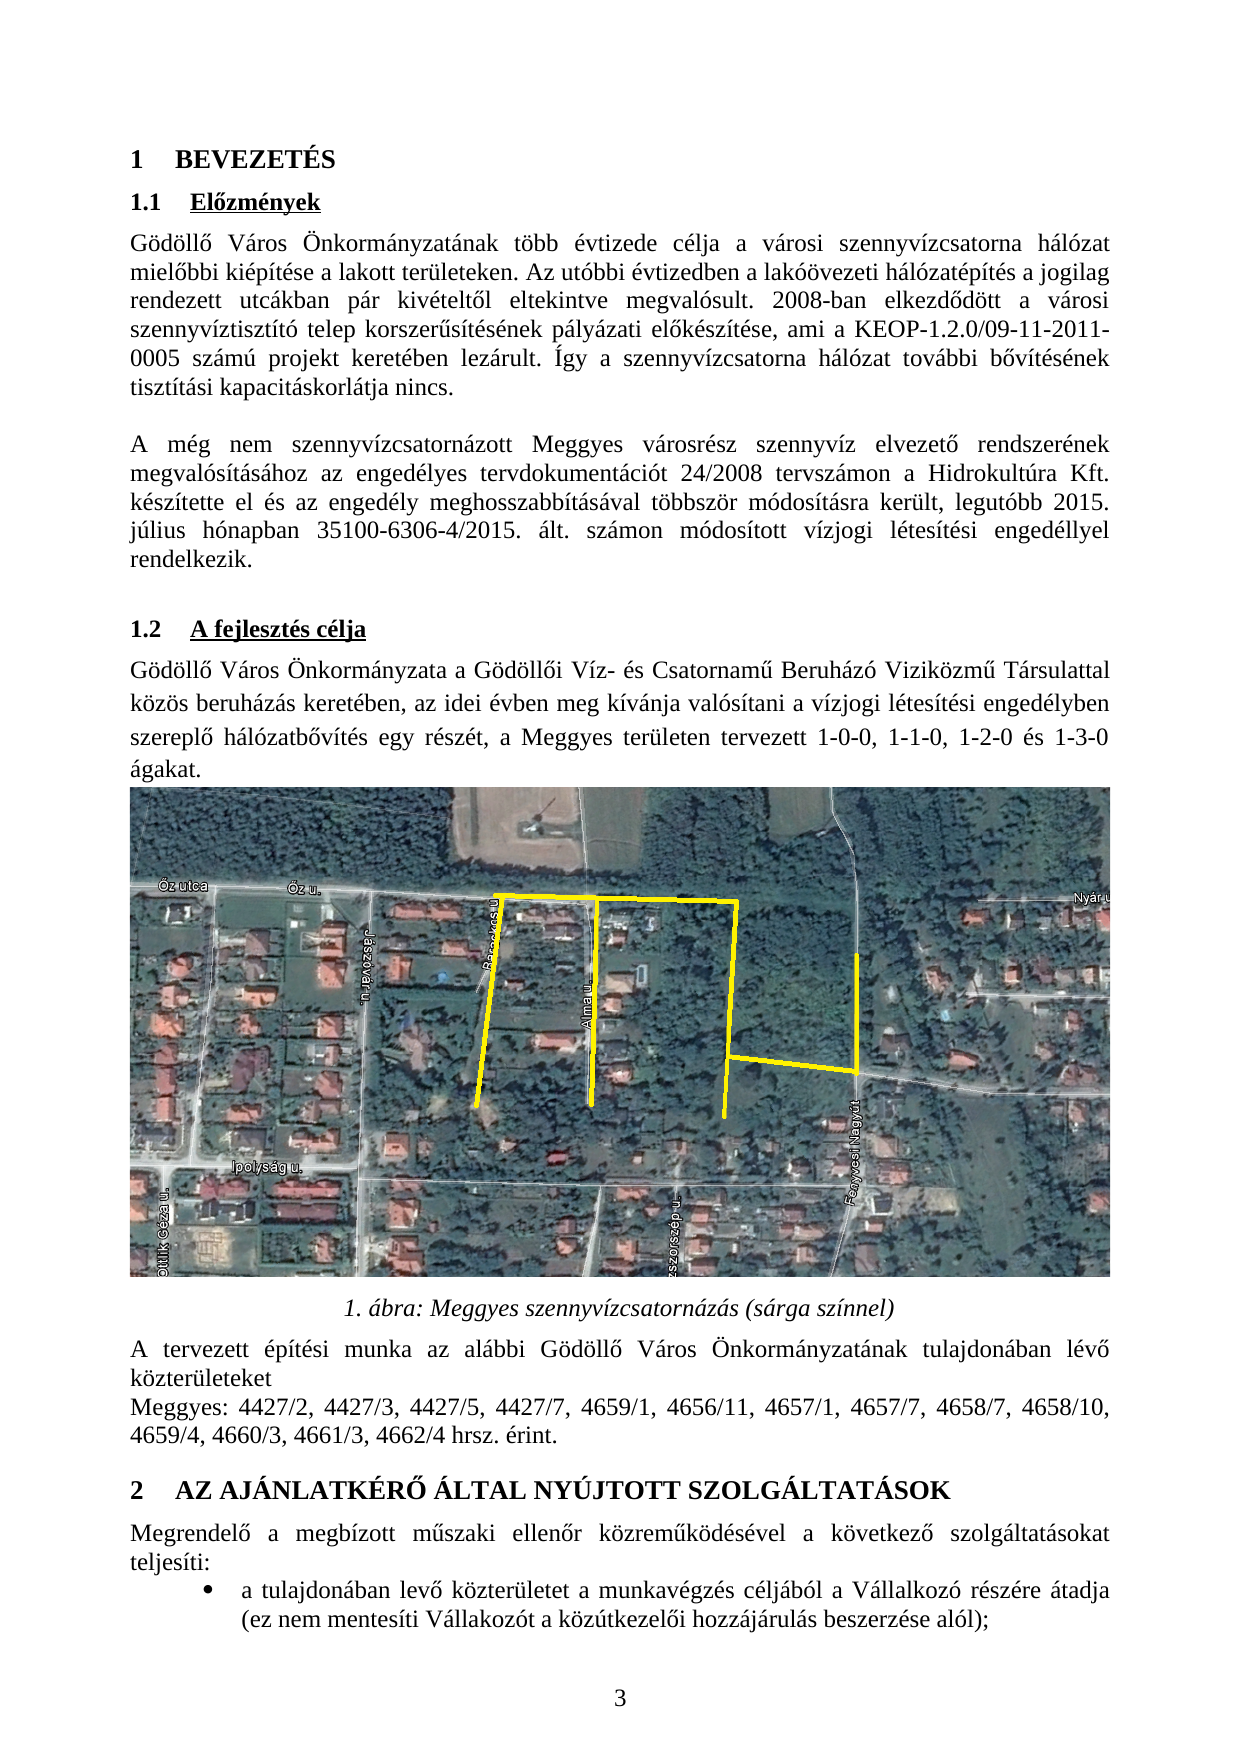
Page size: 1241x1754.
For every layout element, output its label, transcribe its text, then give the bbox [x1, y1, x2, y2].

text Megrendelő a megbízott műszaki ellenőr közreműködésével a következő szolgáltatásokat teljesíti: [130, 1518, 1110, 1576]
text A még nem szennyvízcsatornázott Meggyes városrész szennyvíz elvezető rendszerének megvalósításához az engedélyes tervdokumentációt 24/2008 tervszámon a Hidrokultúra Kft. készítette el és az engedély meghosszabbításával többször módosításra került, legutóbb 2015. július hónapban 35100-6306-4/2015. ált. számon módosított vízjogi létesítési engedéllyel rendelkezik. [130, 429, 1110, 573]
list a tulajdonában levő közterületet a munkavégzés céljából a Vállalkozó részére átadja (ez nem mentesíti Vállakozót a közútkezelői hozzájárulás beszerzése alól); [204, 1576, 1110, 1633]
text Gödöllő Város Önkormányzatának több évtizede célja a városi szennyvízcsatorna hálózat mielőbbi kiépítése a lakott területeken. Az utóbbi évtizedben a lakóövezeti hálózatépítés a jogilag rendezett utcákban pár kivételtől eltekintve megvalósult. 2008-ban elkezdődött a városi szennyvíztisztító telep korszerűsítésének pályázati előkészítése, ami a KEOP-1.2.0/09-11-2011-0005 számú projekt keretében lezárult. Így a szennyvízcsatorna hálózat további bővítésének tisztítási kapacitáskorlátja nincs. [130, 228, 1110, 401]
text Gödöllő Város Önkormányzata a Gödöllői Víz- és Csatornamű Beruházó Viziközmű Társulattal közös beruházás keretében, az idei évben meg kívánja valósítani a vízjogi létesítési engedélyben szereplő hálózatbővítés egy részét, a Meggyes területen tervezett 1-0-0, 1-1-0, 1-2-0 és 1-3-0 ágakat. [130, 656, 1110, 783]
subtitle BEVEZETÉS [130, 143, 1110, 174]
subtitle AZ AJÁNLATKÉRŐ ÁLTAL NYÚJTOTT SZOLGÁLTATÁSOK [130, 1474, 1110, 1506]
subtitle A fejlesztés célja [130, 614, 1110, 643]
text A tervezett építési munka az alábbi Gödöllő Város Önkormányzatának tulajdonában lévő közterületeket [130, 1334, 1110, 1392]
text Meggyes: 4427/2, 4427/3, 4427/5, 4427/7, 4659/1, 4656/11, 4657/1, 4657/7, 4658/7, 4658/10, 4659/4, 4660/3, 4661/3, 4662/4 hrsz. érint. [130, 1392, 1110, 1449]
text 1. ábra: Meggyes szennyvízcsatornázás (sárga színnel) [130, 1293, 1110, 1322]
picture [129, 787, 1111, 1277]
subtitle Előzmények [130, 187, 1110, 216]
